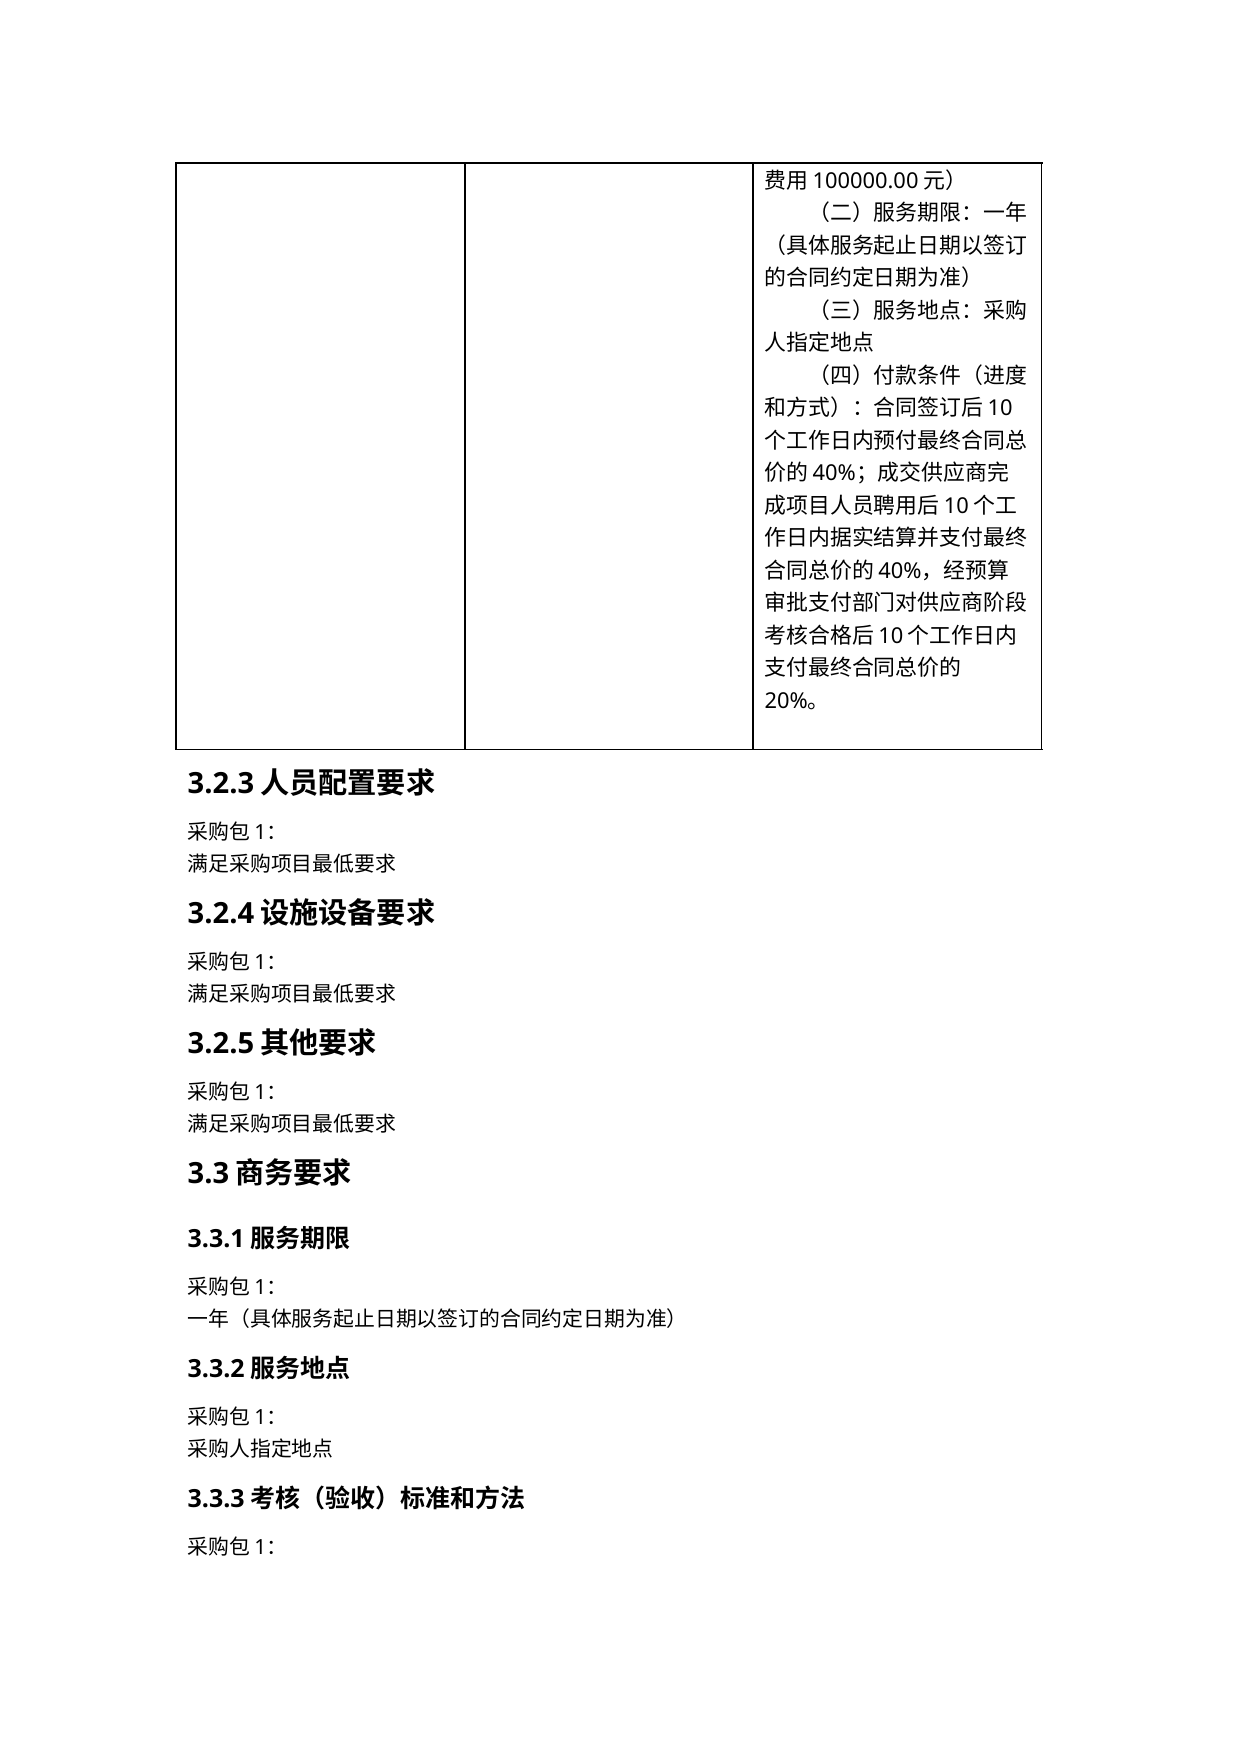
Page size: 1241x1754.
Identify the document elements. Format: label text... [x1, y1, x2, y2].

text 采购人指定地点 [187, 1433, 1053, 1465]
text 3.2.3人员配置要求 [187, 750, 1053, 815]
text 采购包1： [187, 1075, 1053, 1108]
text 采购包1： [187, 1270, 1053, 1303]
text 3.3.3考核（验收）标准和方法 [187, 1465, 1053, 1530]
text 满足采购项目最低要求 [187, 848, 1053, 880]
table_cell 1 [177, 164, 464, 748]
text 3.3.1服务期限 [187, 1205, 1053, 1270]
table_cell [466, 164, 752, 748]
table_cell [754, 164, 1041, 748]
text 3.2.5其他要求 [187, 1010, 1053, 1075]
text 满足采购项目最低要求 [187, 1108, 1053, 1140]
text 3.3商务要求 [187, 1140, 1053, 1205]
text 采购包1： [187, 945, 1053, 978]
text 采购包1： [187, 1400, 1053, 1433]
text 满足采购项目最低要求 [187, 978, 1053, 1010]
text 采购包1： [187, 1530, 1053, 1563]
text 采购包1： [187, 815, 1053, 848]
text 一年（具体服务起止日期以签订的合同约定日期为准） [187, 1303, 1053, 1335]
text 3.3.2服务地点 [187, 1335, 1053, 1400]
text 3.2.4设施设备要求 [187, 880, 1053, 945]
